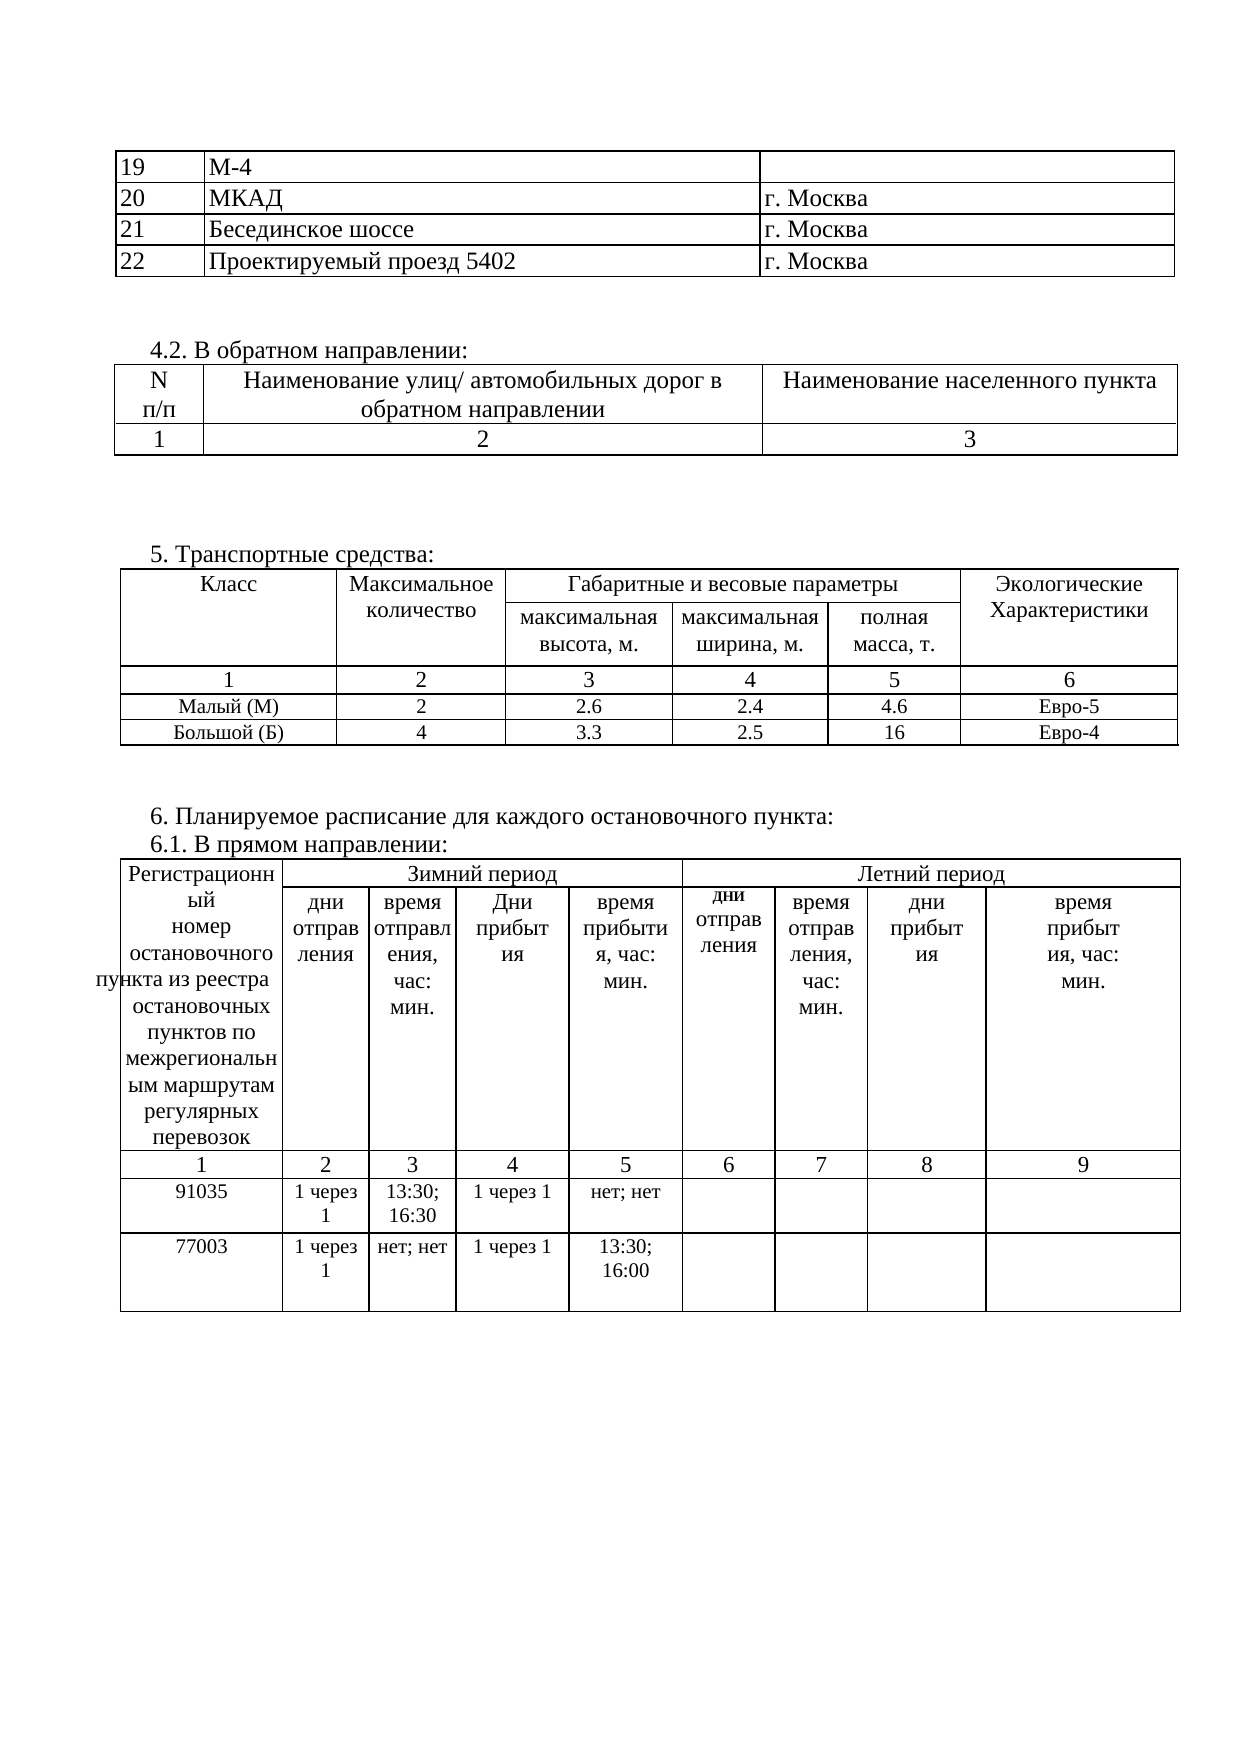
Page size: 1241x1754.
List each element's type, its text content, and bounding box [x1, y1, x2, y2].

table_header Максимальное количество [337, 570, 505, 665]
table_cell г. Москва [761, 246, 1174, 276]
table_cell 1 [121, 1151, 282, 1178]
table_cell 3 [370, 1151, 455, 1178]
table_cell время отправ ления, час: мин. [776, 888, 867, 1150]
table_header Наименование населенного пункта [763, 365, 1177, 423]
table_cell [868, 1179, 985, 1232]
table_cell 20 [117, 183, 204, 213]
table_cell ДНИ отправ ления [683, 888, 774, 1150]
table_cell 13:30; 16:00 [570, 1234, 682, 1311]
text 6. Планируемое расписание для каждого остановочного пункта: [150, 801, 1090, 829]
text 4.2. В обратном направлении: [150, 335, 1090, 364]
table_header N п/п [115, 365, 203, 423]
table_cell [683, 1234, 774, 1311]
table_cell 19 [117, 152, 204, 181]
table_cell 2 [283, 1151, 368, 1178]
table_cell время прибыти я, час: мин. [570, 888, 682, 1150]
table_cell нет; нет [370, 1234, 455, 1311]
table_cell 5 [829, 667, 960, 693]
table_header Летний период [683, 860, 1180, 886]
table_cell 4.6 [829, 695, 960, 718]
table_cell время прибыт ия, час: мин. [987, 888, 1180, 1150]
table_cell 4 [457, 1151, 568, 1178]
table_cell 13:30; 16:30 [370, 1179, 455, 1232]
table_cell Евро-4 [961, 720, 1177, 744]
table_cell 1 [121, 667, 336, 693]
table_cell [776, 1234, 867, 1311]
table_cell 4 [673, 667, 827, 693]
table_cell 16 [829, 720, 960, 744]
table_cell г. Москва [761, 215, 1174, 244]
table_cell [683, 1179, 774, 1232]
table_cell МКАД [205, 183, 759, 213]
table_cell время отправл ения, час: мин. [370, 888, 455, 1150]
table_cell Большой (Б) [121, 720, 336, 744]
table_cell 5 [570, 1151, 682, 1178]
table_cell Малый (М) [121, 695, 336, 718]
table_cell полная масса, т. [829, 603, 960, 665]
table_cell максимальная высота, м. [506, 603, 672, 665]
table_cell 3 [506, 667, 672, 693]
table_cell [987, 1234, 1180, 1311]
table_cell 1 через 1 [457, 1179, 568, 1232]
table_header Зимний период [283, 860, 682, 886]
table_header Наименование улиц/ автомобильных дорог в обратном направлении [204, 365, 762, 423]
table_cell М-4 [205, 152, 759, 181]
table_cell [776, 1179, 867, 1232]
table_cell максимальная ширина, м. [673, 603, 827, 665]
table_header Габаритные и весовые параметры [506, 570, 960, 602]
table_cell 2.6 [506, 695, 672, 718]
table_cell дни отправ ления [283, 888, 368, 1150]
table_cell г. Москва [761, 183, 1174, 213]
table_cell 3 [763, 423, 1177, 454]
table_cell 4 [337, 720, 505, 744]
table_cell [868, 1234, 985, 1311]
table_cell 2 [337, 695, 505, 718]
table_cell 7 [776, 1151, 867, 1178]
table_cell 2 [337, 667, 505, 693]
table_cell 9 [987, 1151, 1180, 1178]
table_cell 77003 [121, 1234, 282, 1311]
table_cell Проектируемый проезд 5402 [205, 246, 759, 276]
table_cell нет; нет [570, 1179, 682, 1232]
table_cell 8 [868, 1151, 985, 1178]
table_cell дни прибыт ия [868, 888, 985, 1150]
table_cell 22 [117, 246, 204, 276]
table_cell [987, 1179, 1180, 1232]
table_cell [761, 152, 1174, 181]
table_cell 1 через 1 [283, 1179, 368, 1232]
table_cell 1 [115, 424, 203, 454]
table_cell 6 [683, 1151, 774, 1178]
text 6.1. В прямом направлении: [150, 829, 1090, 858]
table_cell 2 [204, 424, 762, 454]
table_cell 2.4 [673, 695, 827, 718]
text 5. Транспортные средства: [150, 539, 1090, 568]
table_cell 21 [117, 215, 204, 244]
table_cell Бесединское шоссе [205, 215, 759, 244]
table_cell 1 через 1 [457, 1234, 568, 1311]
table_cell 2.5 [673, 720, 827, 744]
table_header Класс [121, 570, 336, 665]
table_cell 1 через 1 [283, 1234, 368, 1311]
table_header Экологические Характеристики [961, 570, 1177, 665]
table_cell 6 [961, 667, 1177, 693]
table_cell 3.3 [506, 720, 672, 744]
table_cell Евро-5 [961, 695, 1177, 718]
table_header Регистрационный номер остановочного пункта из реестра остановочных пунктов по межрегиональным маршрутам регулярных перевозок [121, 860, 282, 1150]
table_cell 91035 [121, 1179, 282, 1232]
table_cell Дни прибыт ия [457, 888, 568, 1150]
